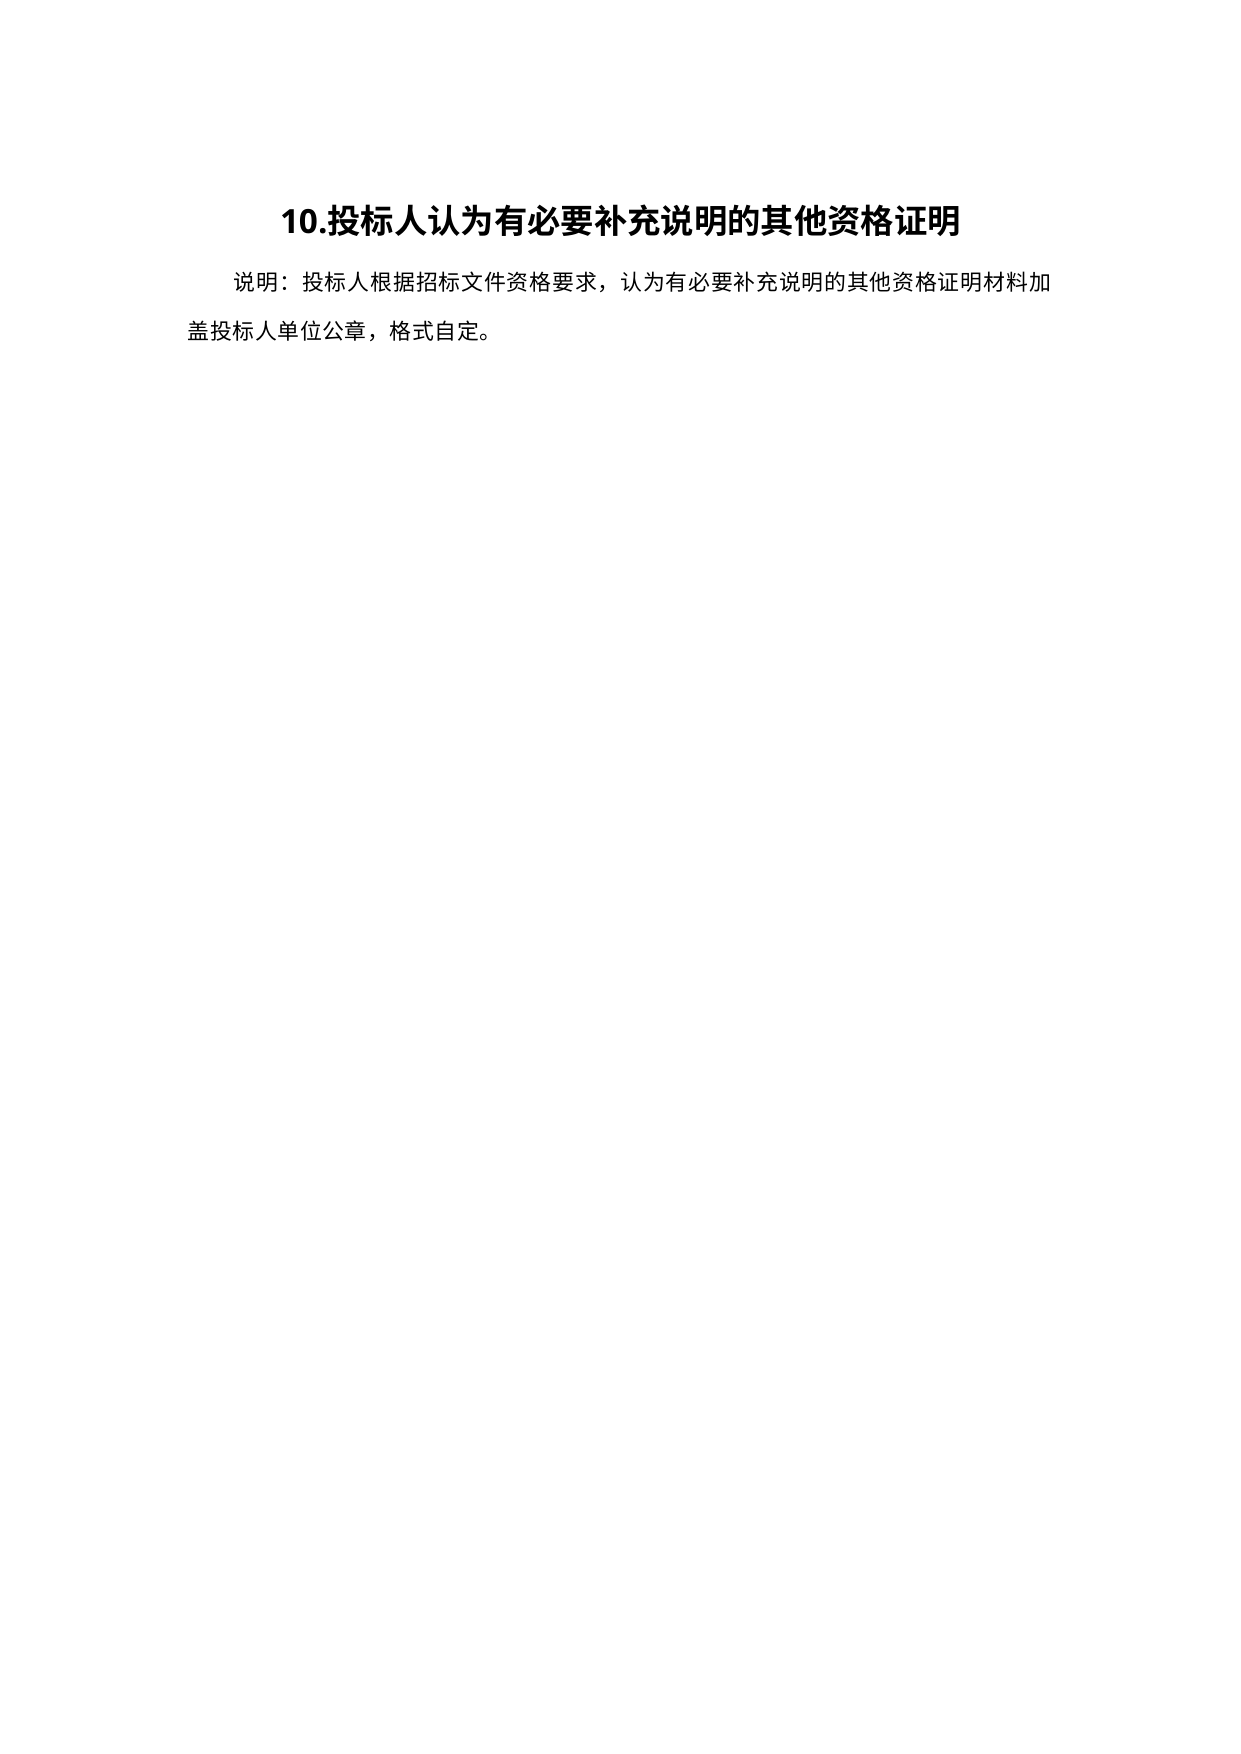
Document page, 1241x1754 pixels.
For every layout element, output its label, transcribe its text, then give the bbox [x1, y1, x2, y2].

text 10.投标人认为有必要补充说明的其他资格证明 [187, 187, 1053, 252]
text 说明：投标人根据招标文件资格要求，认为有必要补充说明的其他资格证明材料加盖投标人单位公章，格式自定。 [187, 264, 1053, 346]
